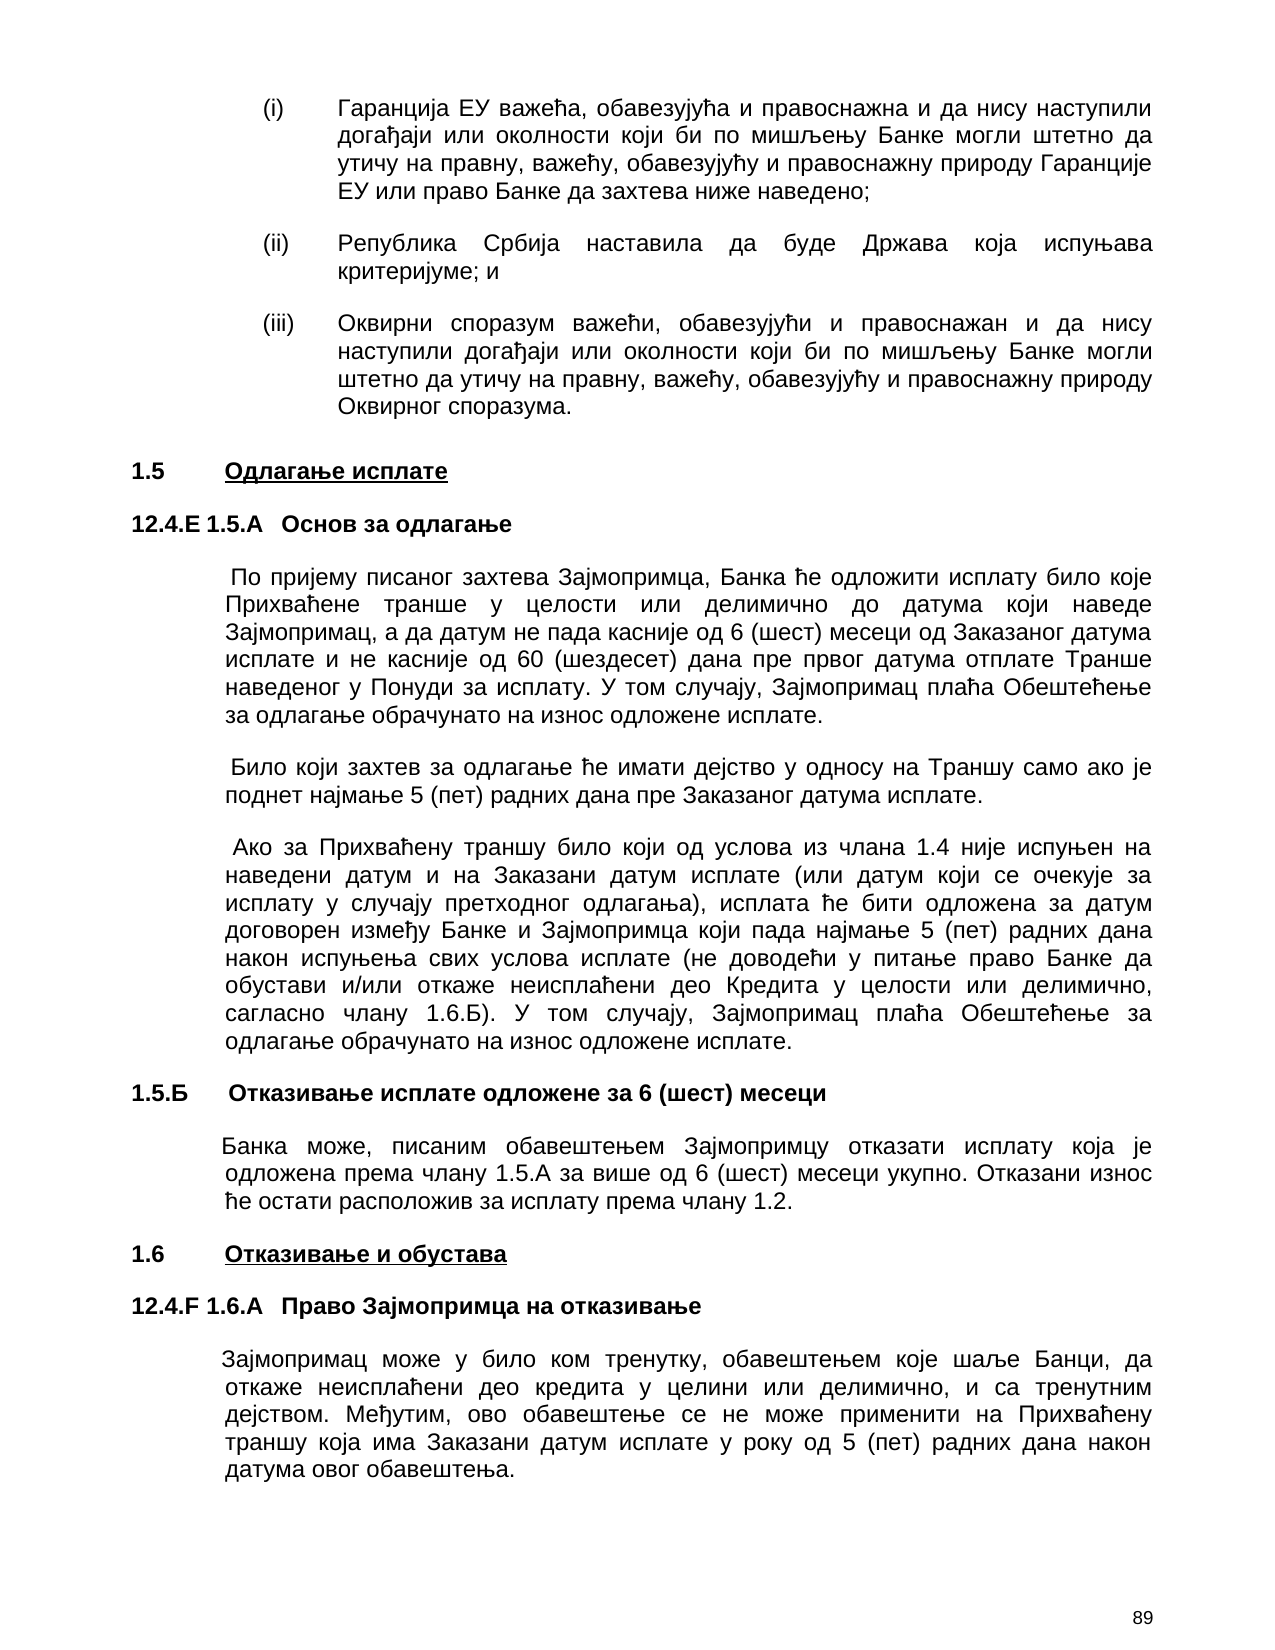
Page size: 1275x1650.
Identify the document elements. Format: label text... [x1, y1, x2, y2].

subtitle 1.5.А Основ за одлагање [131, 510, 1153, 537]
subtitle 1.6.А Право Зајмопримца на отказивање [131, 1292, 1153, 1320]
text Ако за Прихваћену траншу било који од услова из члана 1.4 није испуњен на наведени датум и на Заказани датум исплате (или датум који се очекује за исплату у случају претходног одлагања), исплата ће бити одложена за датум договорен између Банке и Зајмопримца који пада најмање 5 (пет) радних дана након испуњења свих услова исплате (не доводећи у питање право Банке да обустави и/или откаже неисплаћени део Кредита у целости или делимично, сагласно члану 1.6.Б). У том случају, Зајмопримац плаћа Обештећење за одлагање обрачунато на износ одложене исплате. [221, 833, 1153, 1054]
text Било који захтев за одлагање ће имати дејство у односу на Траншу само ако је поднет најмање 5 (пет) радних дана пре Заказаног датума исплате. [221, 753, 1153, 808]
text 1.5 Одлагање исплате [131, 457, 1153, 485]
text Банка може, писаним обавештењем Зајмопримцу отказати исплату која је одложена према члану 1.5.А за више од 6 (шест) месеци укупно. Отказани износ ће остати расположив за исплату према члану 1.2. [221, 1132, 1153, 1214]
text По пријему писаног захтева Зајмопримца, Банка ће одложити исплату било које Прихваћене транше у целости или делимично до датума који наведе Зајмопримац, а да датум не пада касније од 6 (шест) месеци од Заказаног датума исплате и не касније од 60 (шездесет) дана пре првог датума отплате Транше наведеног у Понуди за исплату. У том случају, Зајмопримац плаћа Обештећење за одлагање обрачунато на износ одложене исплате. [221, 562, 1153, 728]
text (ii) Република Србија наставила да буде Држава која испуњава критеријуме; и [249, 229, 1153, 284]
text (i) Гаранција ЕУ важећа, обавезујућа и правоснажна и да нису наступили догађаји или околности који би по мишљењу Банке могли штетно да утичу на правну, важећу, обавезујућу и правоснажну природу Гаранције ЕУ или право Банке да захтева ниже наведено; [249, 94, 1153, 204]
text Зајмопримац може у било ком тренутку, обавештењем које шаље Банци, да откаже неисплаћени део кредита у целини или делимично, и са тренутним дејством. Међутим, ово обавештење се не може применити на Прихваћену траншу која има Заказани датум исплате у року од 5 (пет) радних дана након датума овог обавештења. [221, 1345, 1153, 1483]
text 1.5.Б Отказивање исплате одложене за 6 (шест) месеци [131, 1079, 1153, 1107]
text (iii) Оквирни споразум важећи, обавезујући и правоснажан и да нису наступили догађаји или околности који би по мишљењу Банке могли штетно да утичу на правну, важећу, обавезујућу и правоснажну природу Оквирног споразума. [262, 309, 1153, 420]
text 1.6 Отказивање и обустава [131, 1239, 1153, 1267]
